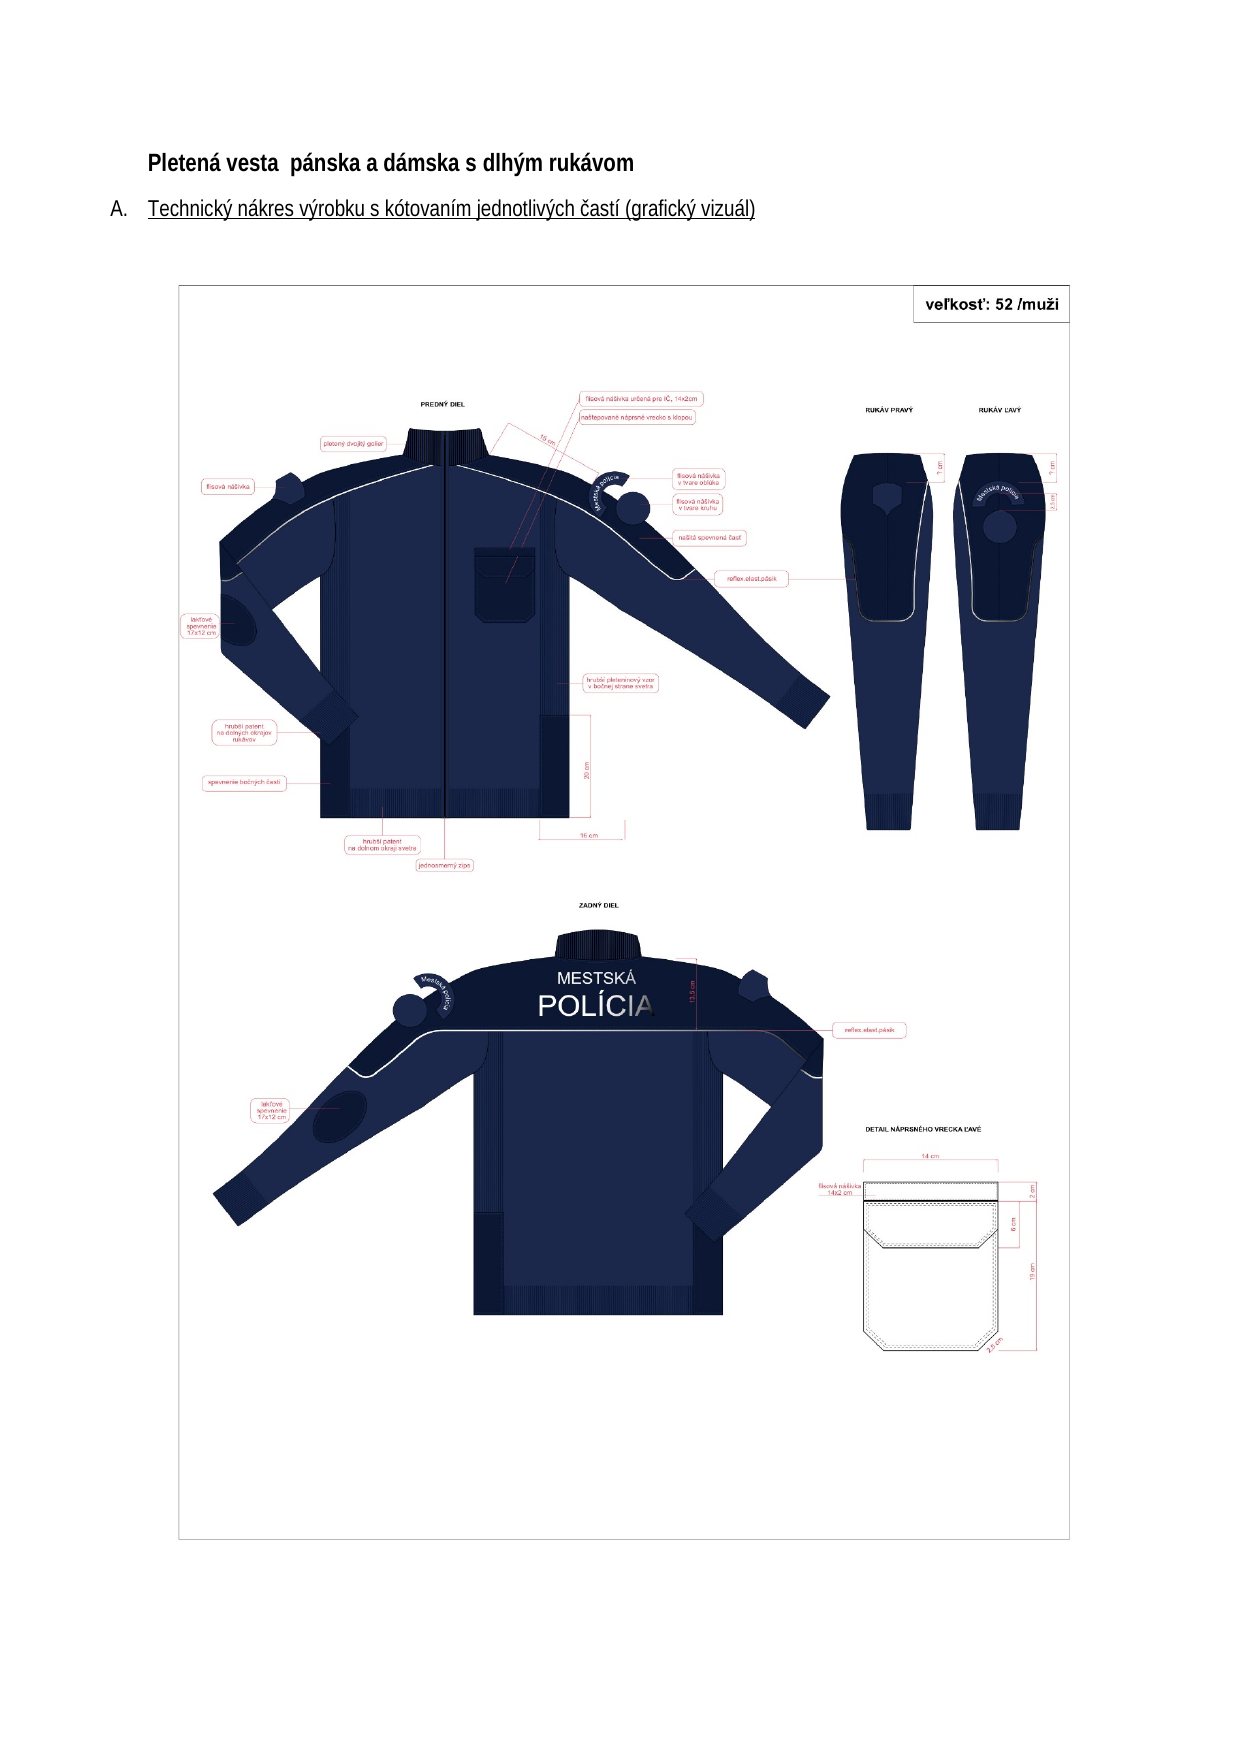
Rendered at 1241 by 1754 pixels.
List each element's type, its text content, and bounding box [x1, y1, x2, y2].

picture [132, 240, 1116, 1584]
text Pletená vesta pánska a dámska s dlhým rukávom [148, 148, 1093, 176]
list Technický nákres výrobku s kótovaním jednotlivých častí (grafický vizuál) [110, 195, 1093, 222]
